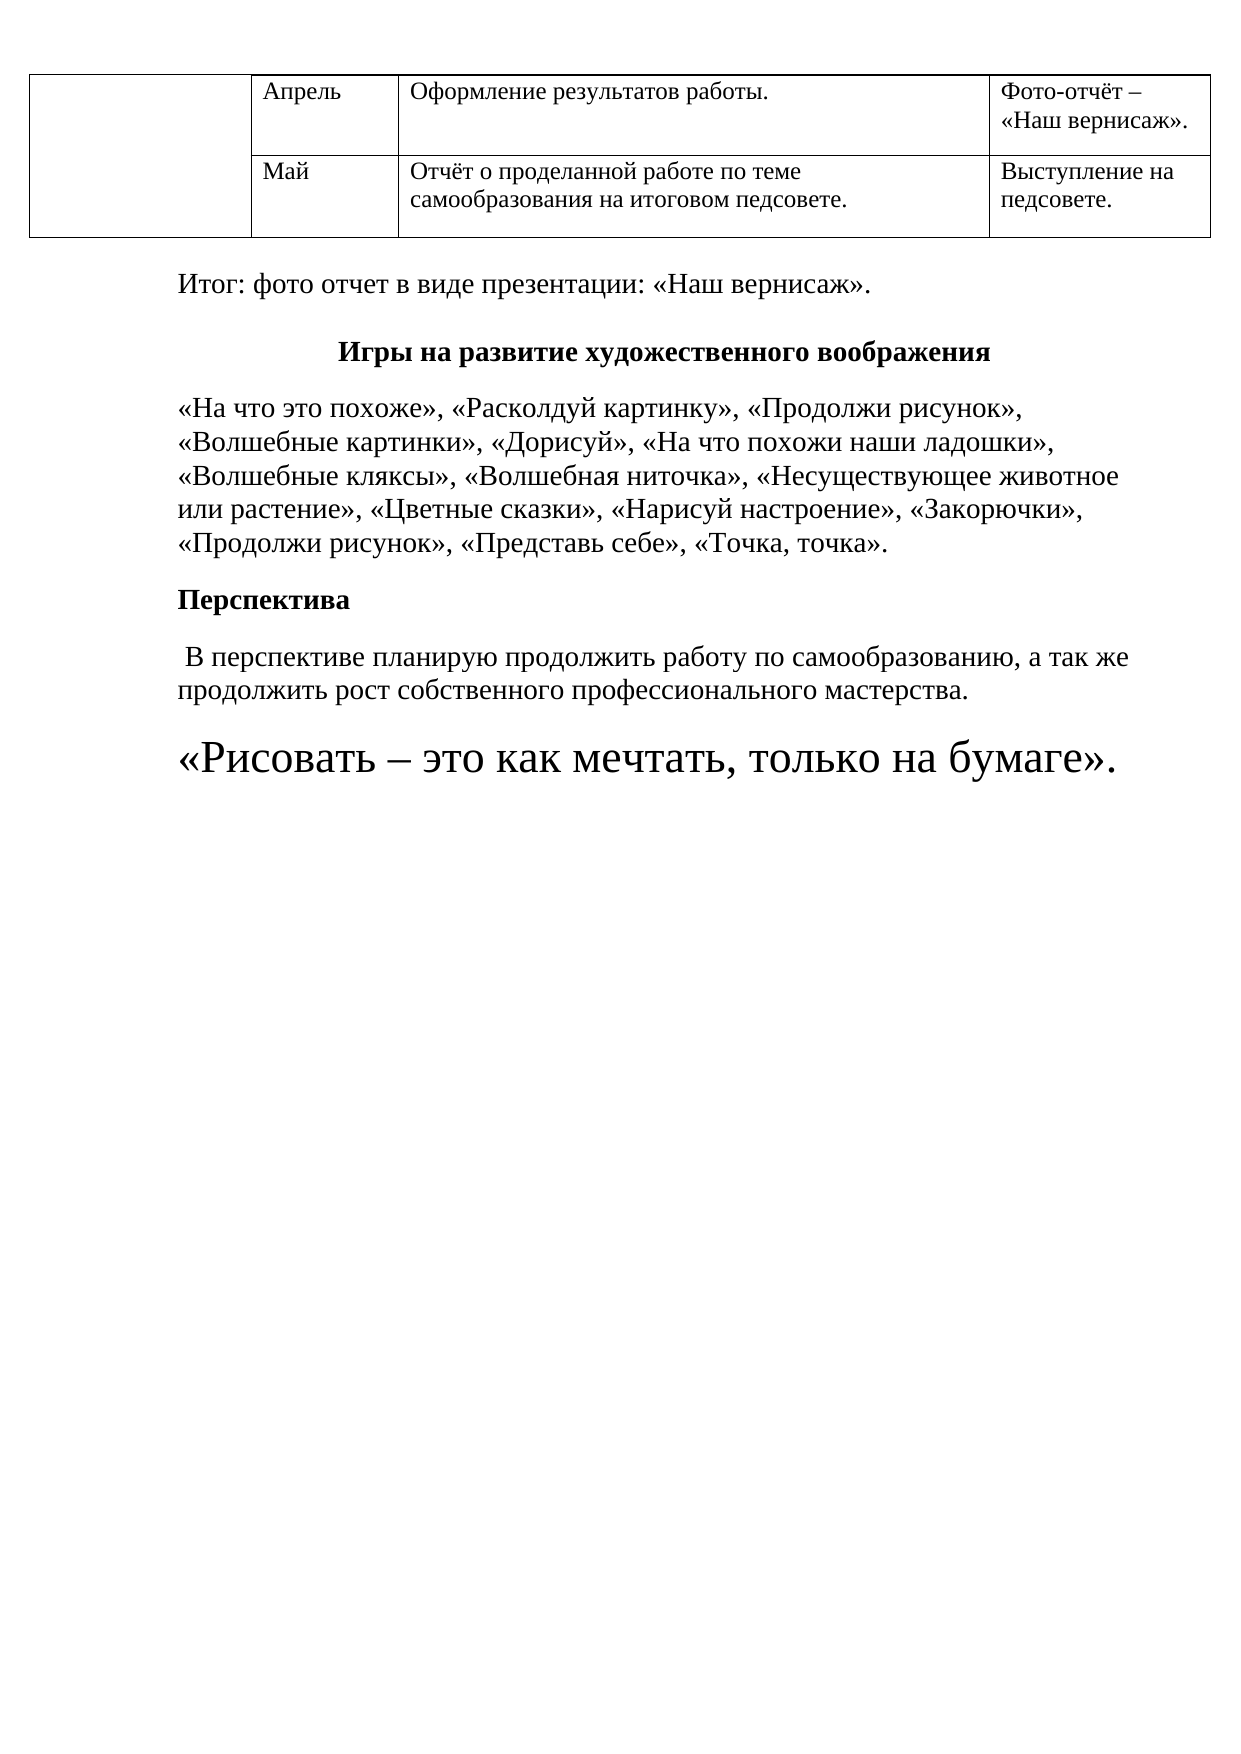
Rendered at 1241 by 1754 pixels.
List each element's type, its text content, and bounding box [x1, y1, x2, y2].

text В перспективе планирую продолжить работу по самообразованию, а так же продолжить рост собственного профессионального мастерства. [969, 639, 1152, 706]
text «Рисовать – это как мечтать, только на бумаге». [177, 729, 1152, 782]
table_cell Выступление на педсовете. [990, 156, 1210, 237]
table_cell Апрель [252, 76, 398, 155]
table_cell Отчёт о проделанной работе по теме самообразования на итоговом педсовете. [399, 156, 989, 237]
table_cell Фото-отчёт – «Наш вернисаж». [990, 76, 1210, 155]
text Игры на развитие художественного воображения [177, 334, 1152, 367]
text Перспектива [177, 582, 1152, 615]
text Итог: фото отчет в виде презентации: «Наш вернисаж». [177, 267, 1152, 300]
text «На что это похоже», «Расколдуй картинку», «Продолжи рисунок», «Волшебные картинки», «Дорисуй», «На что похожи наши ладошки», «Волшебные кляксы», «Волшебная ниточка», «Несуществующее животное или растение», «Цветные сказки», «Нарисуй настроение», «Закорючки», «Продолжи рисунок», «Представь себе», «Точка, точка». [177, 391, 1152, 558]
table_cell Май [252, 156, 398, 237]
table_cell Оформление результатов работы. [399, 76, 989, 155]
